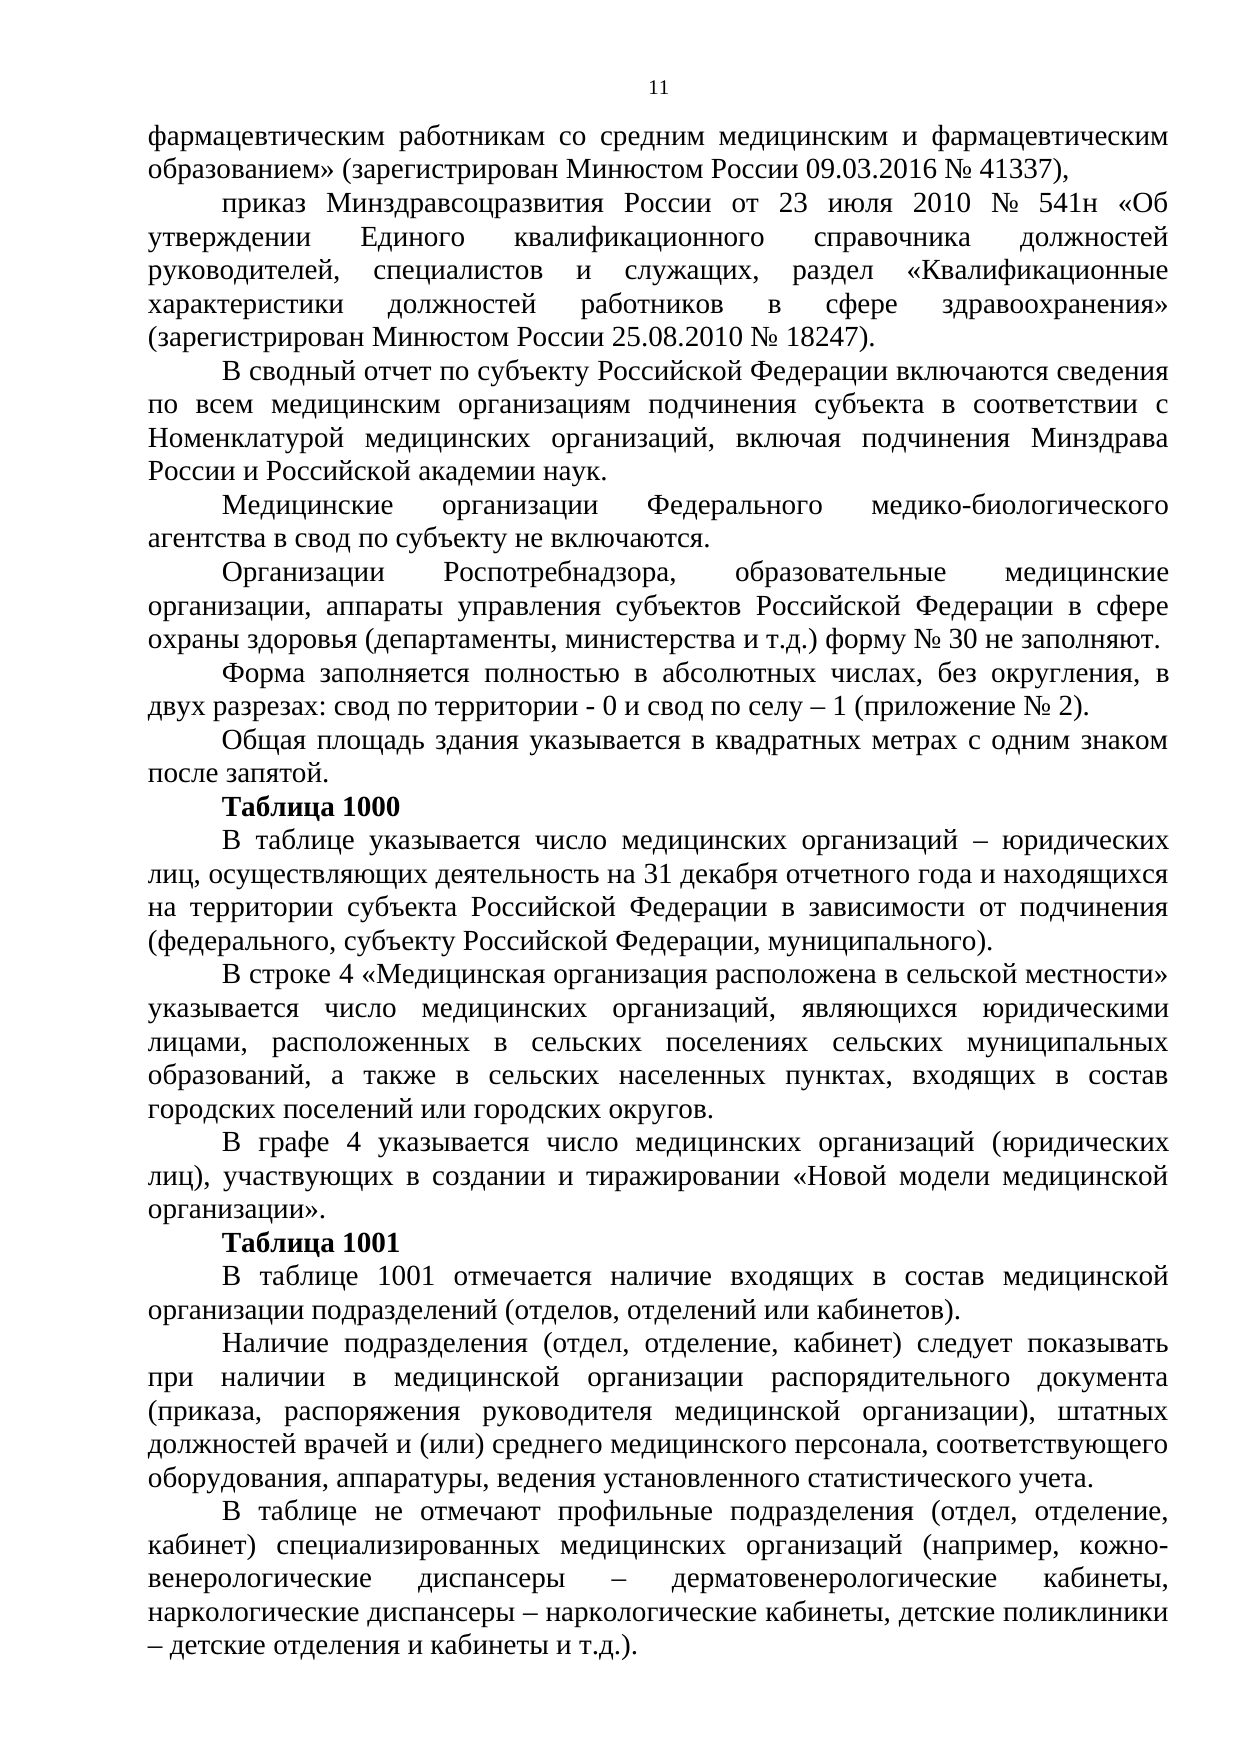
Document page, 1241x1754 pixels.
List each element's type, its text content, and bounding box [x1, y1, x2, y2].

text Таблица 1000 [148, 789, 1169, 822]
text Общая площадь здания указывается в квадратных метрах с одним знаком после запятой. [148, 722, 1169, 789]
text Медицинские организации Федерального медико-биологического агентства в свод по субъекту не включаются. [148, 487, 1169, 554]
text Организации Роспотребнадзора, образовательные медицинские организации, аппараты управления субъектов Российской Федерации в сфере охраны здоровья (департаменты, министерства и т.д.) форму № 30 не заполняют. [148, 554, 1169, 655]
text В таблице не отмечают профильные подразделения (отдел, отделение, кабинет) специализированных медицинских организаций (например, кожно-венерологические диспансеры – дерматовенерологические кабинеты, наркологические диспансеры – наркологические кабинеты, детские поликлиники – детские отделения и кабинеты и т.д.). [148, 1493, 1169, 1661]
text В графе 4 указывается число медицинских организаций (юридических лиц), участвующих в создании и тиражировании «Новой модели медицинской организации». [148, 1124, 1169, 1225]
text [148, 118, 1169, 185]
text Наличие подразделения (отдел, отделение, кабинет) следует показывать при наличии в медицинской организации распорядительного документа (приказа, распоряжения руководителя медицинской организации), штатных должностей врачей и (или) среднего медицинского персонала, соответствующего оборудования, аппаратуры, ведения установленного статистического учета. [148, 1326, 1169, 1493]
text Форма заполняется полностью в абсолютных числах, без округления, в двух разрезах: свод по территории - 0 и свод по селу – 1 (приложение № 2). [148, 655, 1169, 722]
text В таблице указывается число медицинских организаций – юридических лиц, осуществляющих деятельность на 31 декабря отчетного года и находящихся на территории субъекта Российской Федерации в зависимости от подчинения (федерального, субъекту Российской Федерации, муниципального). [148, 822, 1169, 957]
text приказ Минздравсоцразвития России от 23 июля 2010 № 541н «Об утверждении Единого квалификационного справочника должностей руководителей, специалистов и служащих, раздел «Квалификационные характеристики должностей работников в сфере здравоохранения» (зарегистрирован Минюстом России 25.08.2010 № 18247). [148, 185, 1169, 353]
text Таблица 1001 [148, 1225, 1169, 1258]
text В сводный отчет по субъекту Российской Федерации включаются сведения по всем медицинским организациям подчинения субъекта в соответствии с Номенклатурой медицинских организаций, включая подчинения Минздрава России и Российской академии наук. [148, 353, 1169, 487]
text В таблице 1001 отмечается наличие входящих в состав медицинской организации подразделений (отделов, отделений или кабинетов). [148, 1258, 1169, 1326]
text В строке 4 «Медицинская организация расположена в сельской местности» указывается число медицинских организаций, являющихся юридическими лицами, расположенных в сельских поселениях сельских муниципальных образований, а также в сельских населенных пунктах, входящих в состав городских поселений или городских округов. [148, 957, 1169, 1124]
